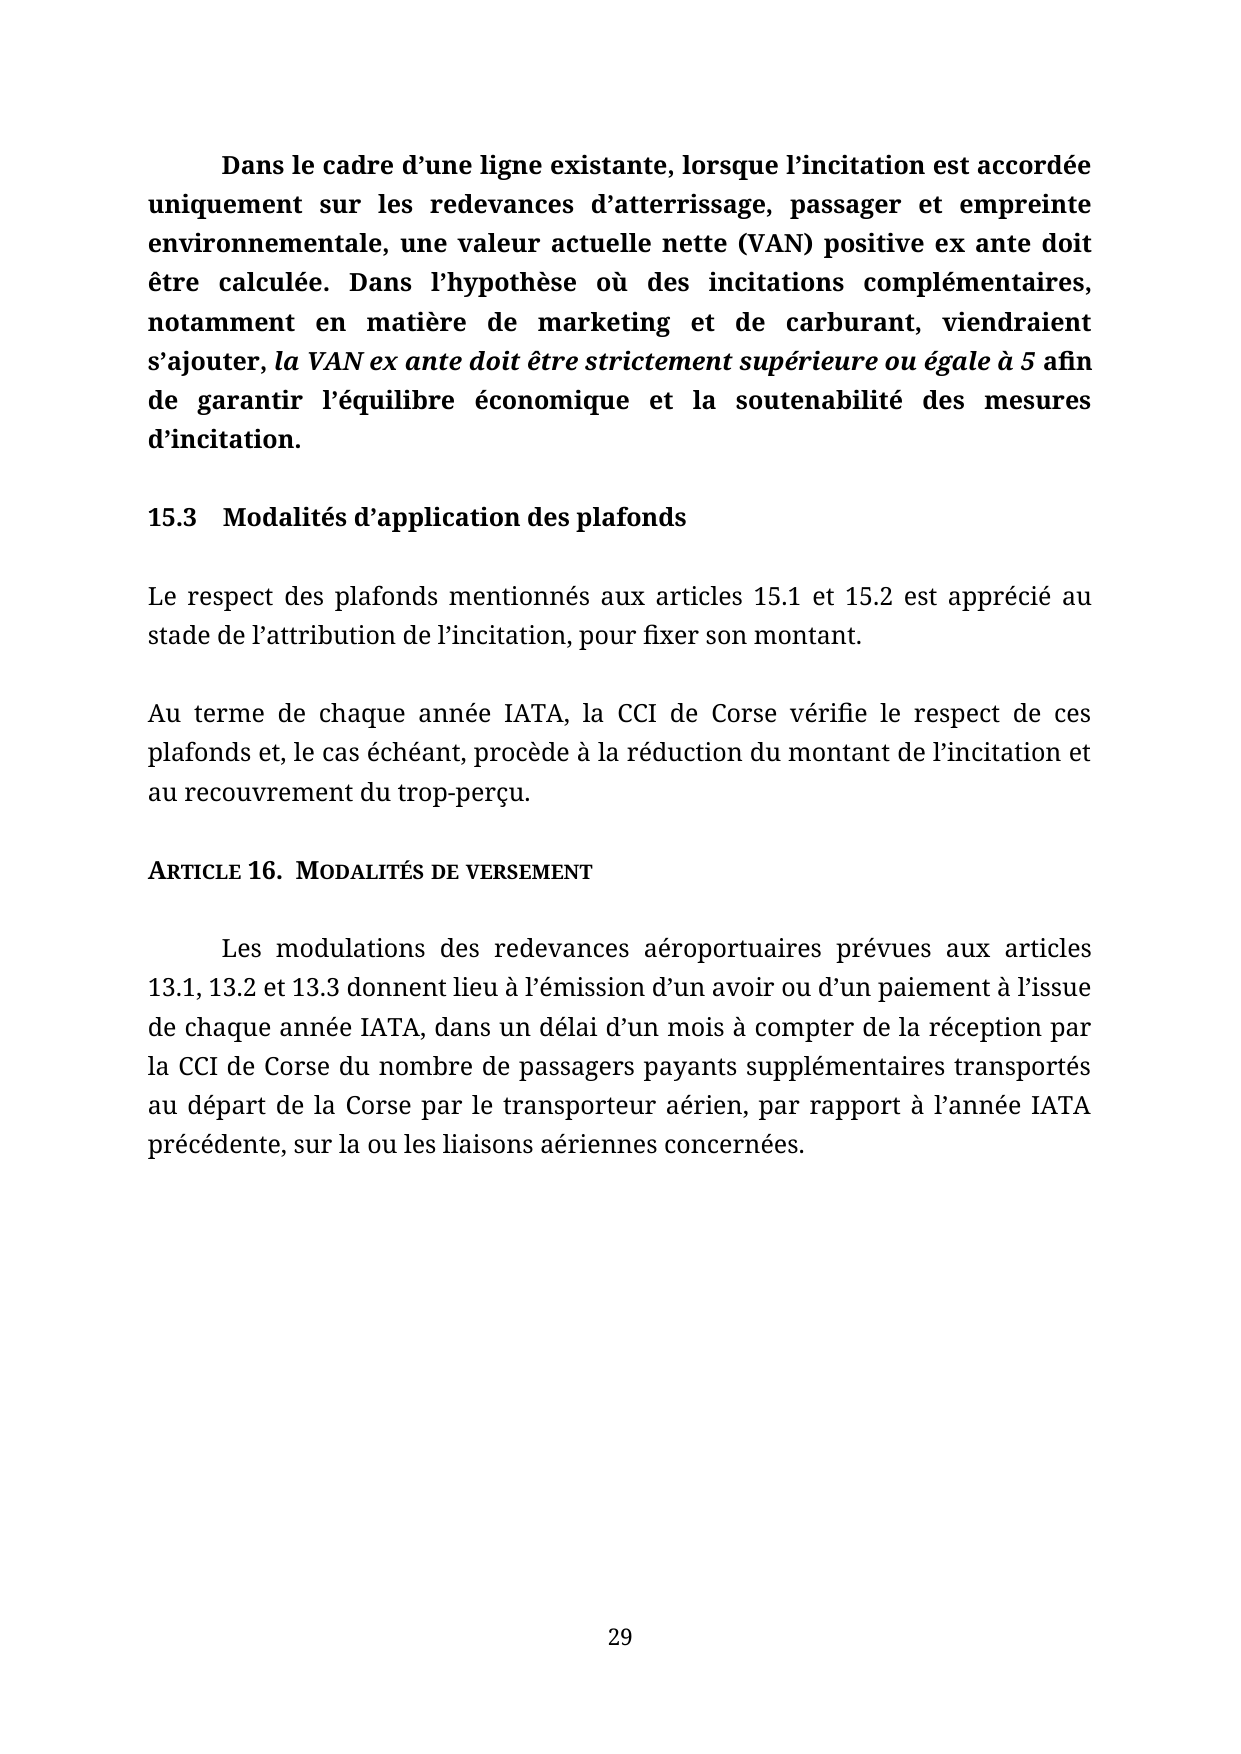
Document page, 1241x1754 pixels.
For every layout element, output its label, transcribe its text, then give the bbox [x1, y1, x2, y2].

text Les modulations des redevances aéroportuaires prévues aux articles 13.1, 13.2 et 13.3 donnent lieu à l’émission d’un avoir ou d’un paiement à l’issue de chaque année IATA, dans un délai d’un mois à compter de la réception par la CCI de Corse du nombre de passagers payants supplémentaires transportés au départ de la Corse par le transporteur aérien, par rapport à l’année IATA précédente, sur la ou les liaisons aériennes concernées. [148, 931, 1093, 1161]
list Modalités d’application des plafonds [148, 500, 1093, 534]
text Dans le cadre d’une ligne existante, lorsque l’incitation est accordée uniquement sur les redevances d’atterrissage, passager et empreinte environnementale, une valeur actuelle nette (VAN) positive ex ante doit être calculée. Dans l’hypothèse où des incitations complémentaires, notamment en matière de marketing et de carburant, viendraient s’ajouter, la VAN ex ante doit être strictement supérieure ou égale à 5 afin de garantir l’équilibre économique et la soutenabilité des mesures d’incitation. [148, 148, 1093, 456]
list Modalités de versement [148, 853, 1093, 887]
text Le respect des plafonds mentionnés aux articles 15.1 et 15.2 est apprécié au stade de l’attribution de l’incitation, pour fixer son montant. [148, 578, 1093, 652]
text Au terme de chaque année IATA, la CCI de Corse vérifie le respect de ces plafonds et, le cas échéant, procède à la réduction du montant de l’incitation et au recouvrement du trop-perçu. [148, 696, 1093, 808]
